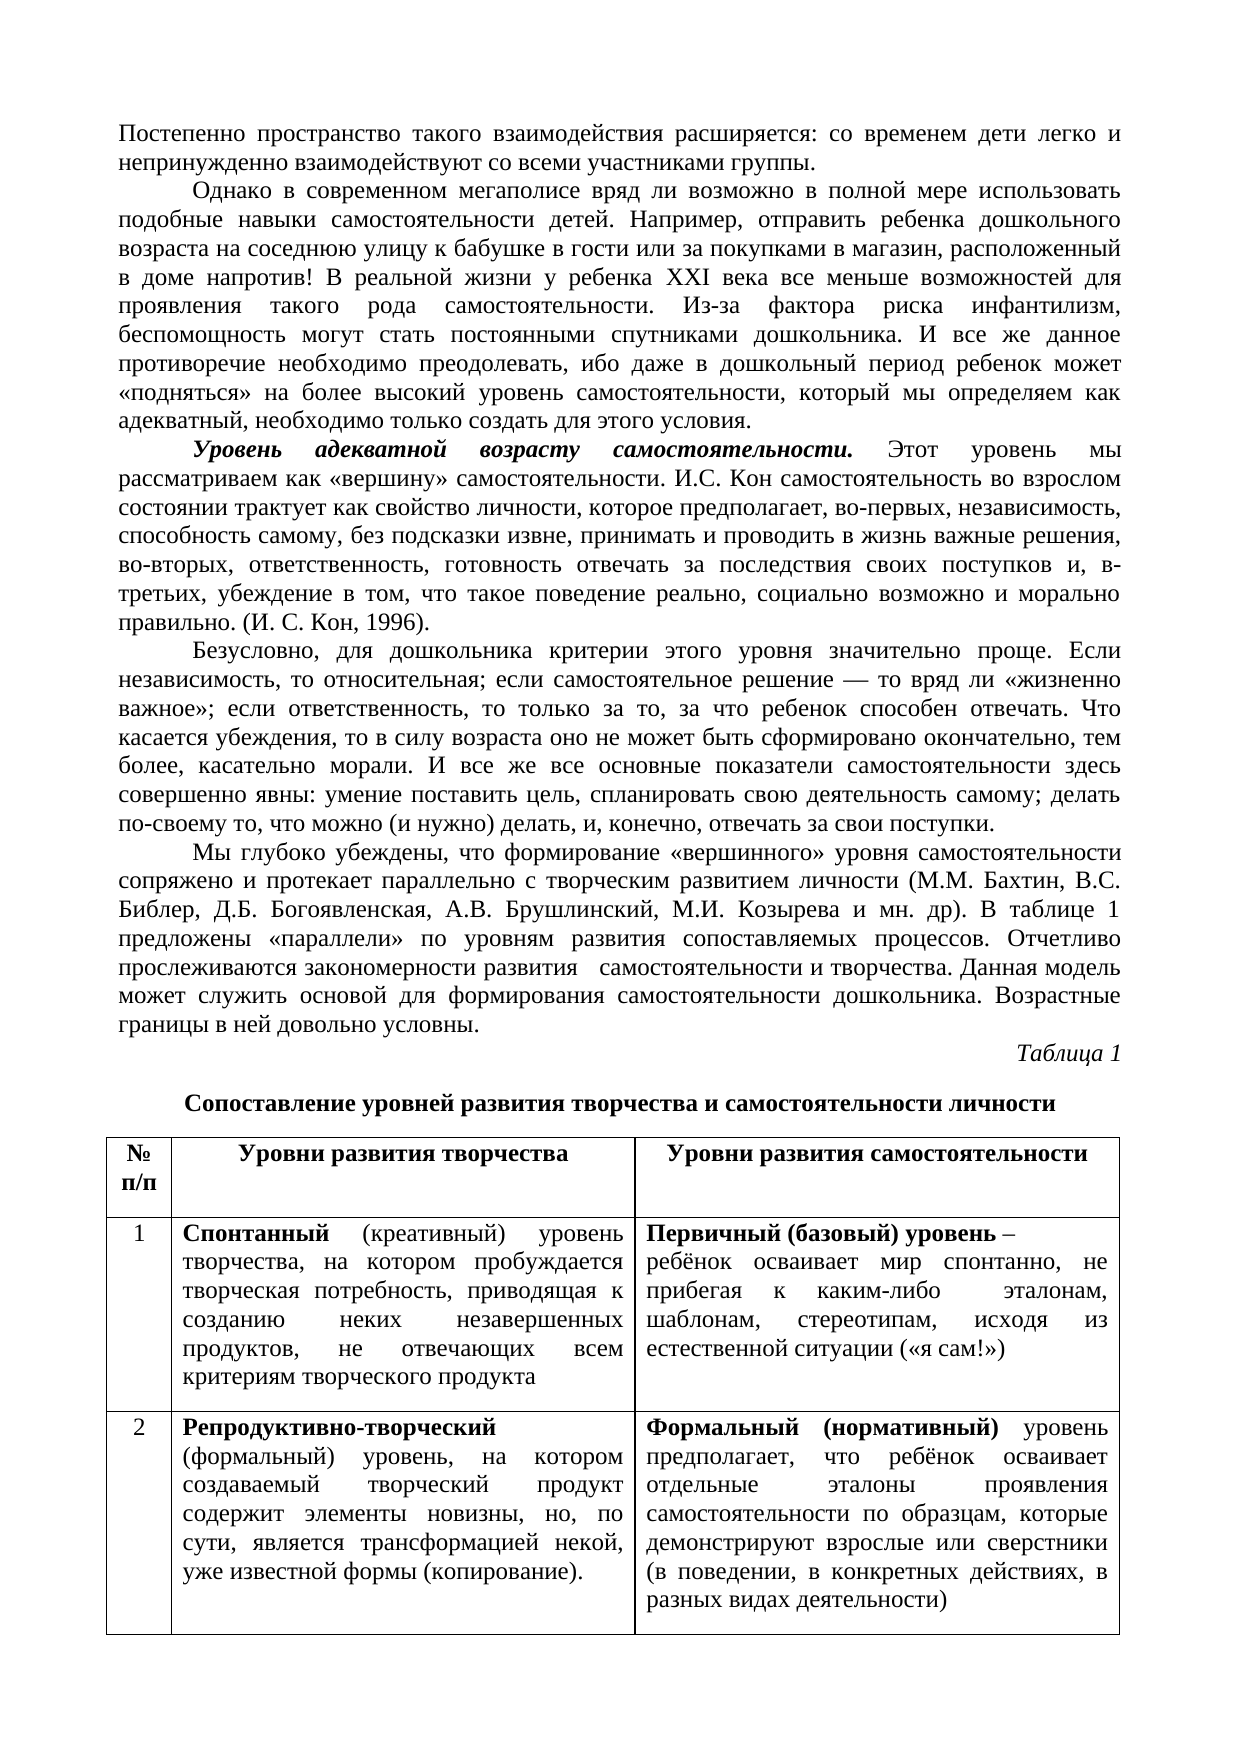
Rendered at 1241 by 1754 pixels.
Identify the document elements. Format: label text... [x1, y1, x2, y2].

table_header № п/п [107, 1138, 171, 1217]
text Безусловно, для дошкольника критерии этого уровня значительно проще. Если независимость, то относительная; если самостоятельное решение — то вряд ли «жизненно важное»; если ответственность, то только за то, за что ребенок способен отвечать. Что касается убеждения, то в силу возраста оно не может быть сформировано окончательно, тем более, касательно морали. И все же все основные показатели самостоятельности здесь совершенно явны: умение поставить цель, спланировать свою деятельность самому; делать по-своему то, что можно (и нужно) делать, и, конечно, отвечать за свои поступки. [118, 636, 1122, 837]
table_header Уровни развития самостоятельности [636, 1138, 1119, 1217]
table_header Уровни развития творчества [172, 1138, 634, 1217]
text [118, 118, 1122, 176]
table_cell Спонтанный (креативный) уровень творчества, на котором пробуждается творческая потребность, приводящая к созданию неких незавершенных продуктов, не отвечающих всем критериям творческого продукта [172, 1218, 634, 1411]
text Сопоставление уровней развития творчества и самостоятельности личности [118, 1088, 1122, 1116]
text Мы глубоко убеждены, что формирование «вершинного» уровня самостоятельности сопряжено и протекает параллельно с творческим развитием личности (М.М. Бахтин, В.С. Библер, Д.Б. Богоявленская, А.В. Брушлинский, М.И. Козырева и мн. др). В таблице 1 предложены «параллели» по уровням развития сопоставляемых процессов. Отчетливо прослеживаются закономерности развития самостоятельности и творчества. Данная модель может служить основой для формирования самостоятельности дошкольника. Возрастные границы в ней довольно условны. [118, 837, 1122, 1038]
text Уровень адекватной возрасту самостоятельности. Этот уровень мы рассматриваем как «вершину» самостоятельности. И.С. Кон самостоятельность во взрослом состоянии трактует как свойство личности, которое предполагает, во-первых, независимость, способность самому, без подсказки извне, принимать и проводить в жизнь важные решения, во-вторых, ответственность, готовность отвечать за последствия своих поступков и, в-третьих, убеждение в том, что такое поведение реально, социально возможно и морально правильно. (И. С. Кон, 1996). [118, 434, 1122, 636]
table_cell Репродуктивно-творческий (формальный) уровень, на котором создаваемый творческий продукт содержит элементы новизны, но, по сути, является трансформацией некой, уже известной формы (копирование). [172, 1412, 634, 1634]
table_cell Первичный (базовый) уровень – ребёнок осваивает мир спонтанно, не прибегая к каким-либо эталонам, шаблонам, стереотипам, исходя из естественной ситуации («я сам!») [636, 1218, 1119, 1411]
table_cell Формальный (нормативный) уровень предполагает, что ребёнок осваивает отдельные эталоны проявления самостоятельности по образцам, которые демонстрируют взрослые или сверстники (в поведении, в конкретных действиях, в разных видах деятельности) [636, 1412, 1119, 1634]
table_cell 1 [107, 1218, 171, 1411]
text Однако в современном мегаполисе вряд ли возможно в полной мере использовать подобные навыки самостоятельности детей. Например, отправить ребенка дошкольного возраста на соседнюю улицу к бабушке в гости или за покупками в магазин, расположенный в доме напротив! В реальной жизни у ребенка XXI века все меньше возможностей для проявления такого рода самостоятельности. Из-за фактора риска инфантилизм, беспомощность могут стать постоянными спутниками дошкольника. И все же данное противоречие необходимо преодолевать, ибо даже в дошкольный период ребенок может «подняться» на более высокий уровень самостоятельности, который мы определяем как адекватный, необходимо только создать для этого условия. [118, 176, 1122, 434]
text Таблица 1 [118, 1038, 1122, 1067]
table_cell 2 [107, 1412, 171, 1634]
